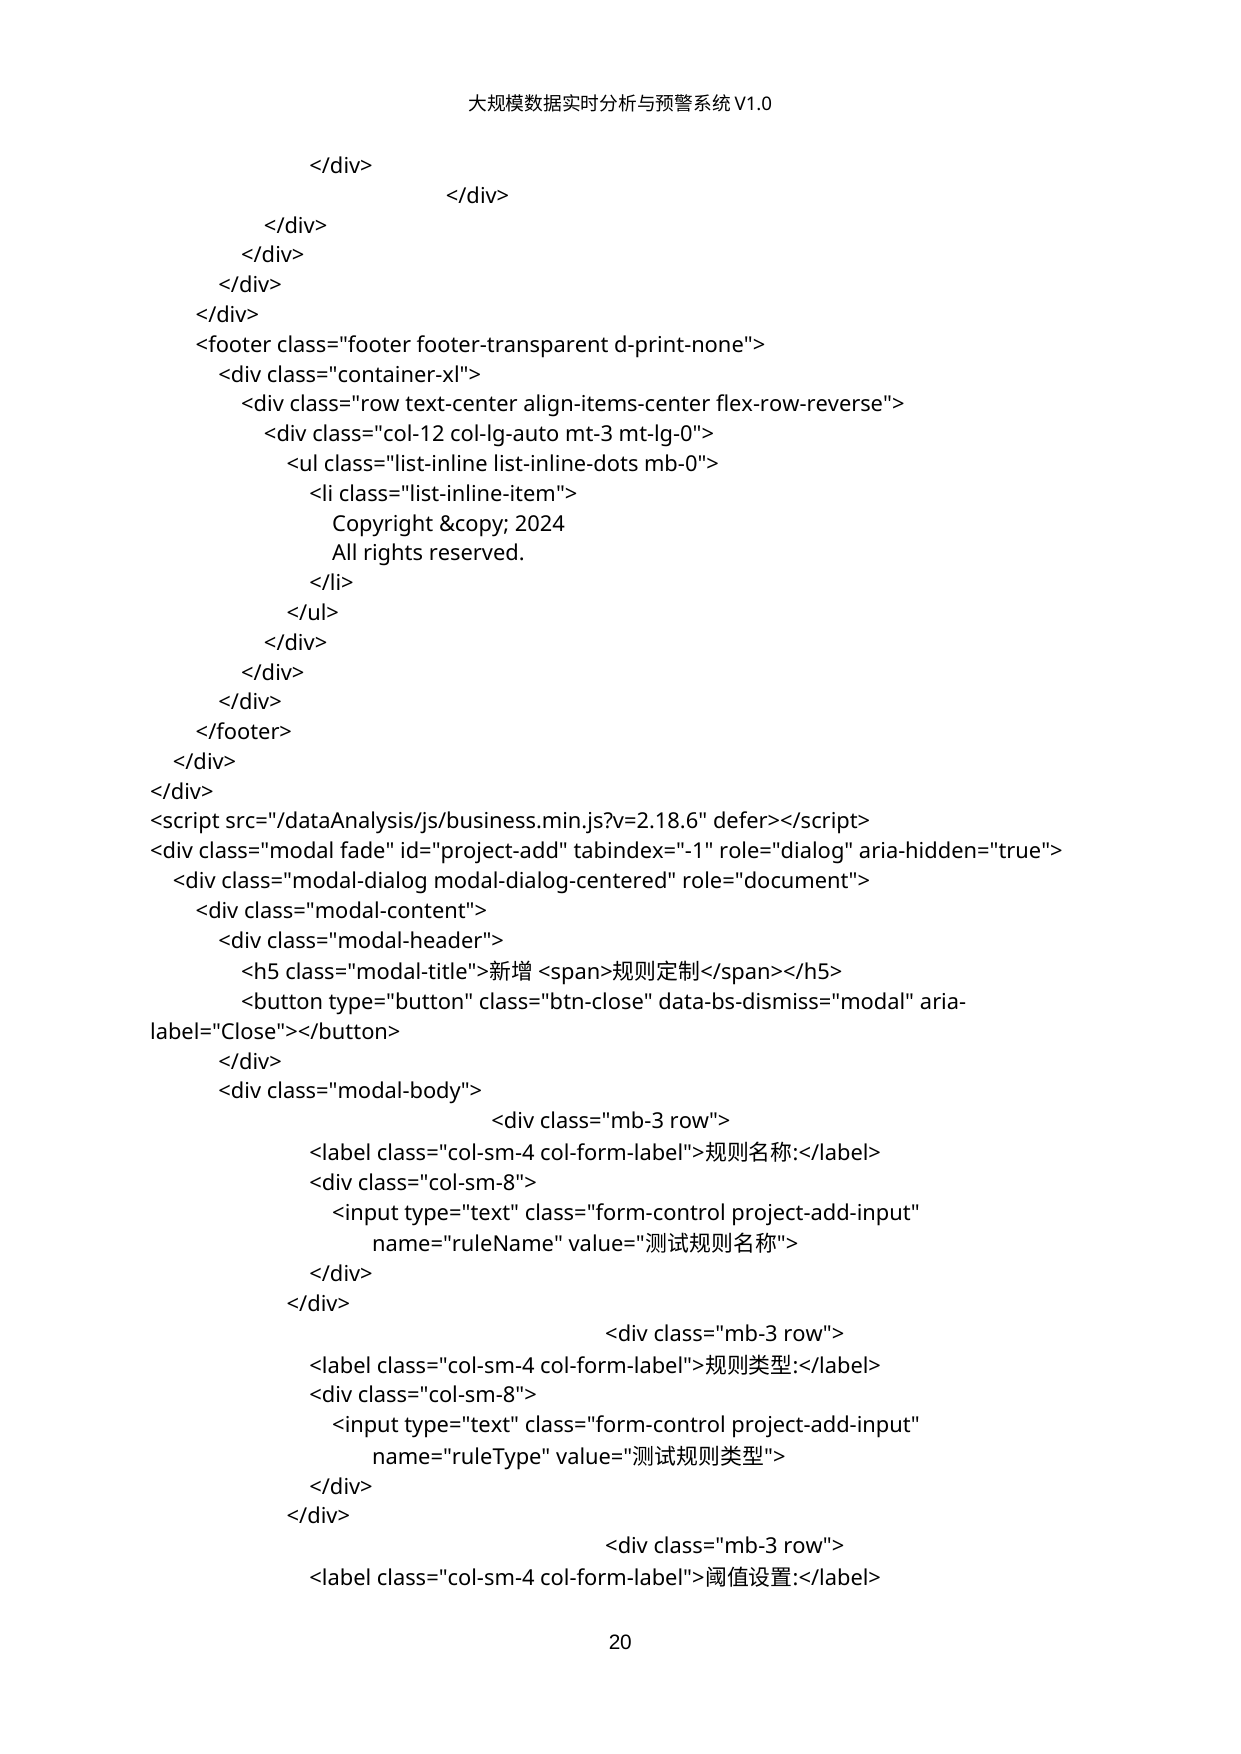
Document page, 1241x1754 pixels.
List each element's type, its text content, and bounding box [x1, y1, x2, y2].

text <div class="modal-header"> [150, 924, 1090, 954]
text </ul> [150, 597, 1090, 627]
text <div class="col-12 col-lg-auto mt-3 mt-lg-0"> [150, 418, 1090, 448]
text <div class="mb-3 row"> [150, 1318, 1090, 1348]
text <div class="container-xl"> [150, 358, 1090, 388]
text <ul class="list-inline list-inline-dots mb-0"> [150, 448, 1090, 478]
text <input type="text" class="form-control project-add-input" [150, 1197, 1090, 1226]
text <label class="col-sm-4 col-form-label">规则类型:</label> [150, 1348, 1090, 1379]
text </div> [150, 776, 1090, 805]
text <footer class="footer footer-transparent d-print-none"> [150, 329, 1090, 358]
text </div> [150, 299, 1090, 329]
text <div class="modal-dialog modal-dialog-centered" role="document"> [150, 865, 1090, 895]
text </div> [150, 1501, 1090, 1530]
text </div> [150, 746, 1090, 776]
text </div> [150, 1258, 1090, 1288]
text <div class="modal fade" id="project-add" tabindex="-1" role="dialog" aria-hidden="true"> [150, 835, 1090, 865]
text </footer> [150, 716, 1090, 746]
text <div class="col-sm-8"> [150, 1379, 1090, 1409]
text <label class="col-sm-4 col-form-label">规则名称:</label> [150, 1135, 1090, 1167]
text <script src="/dataAnalysis/js/business.min.js?v=2.18.6" defer></script> [150, 805, 1090, 835]
text </div> [150, 269, 1090, 299]
text </div> [150, 150, 1090, 180]
text </div> [150, 1288, 1090, 1318]
text <div class="modal-content"> [150, 895, 1090, 924]
text </div> [150, 180, 1090, 209]
text <div class="modal-body"> [150, 1076, 1090, 1105]
text <div class="mb-3 row"> [150, 1530, 1090, 1560]
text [150, 1409, 1090, 1439]
text name="ruleType" value="测试规则类型"> [150, 1439, 1090, 1471]
text <h5 class="modal-title">新增 <span>规则定制</span></h5> [150, 954, 1090, 986]
text </div> [150, 209, 1090, 239]
text <li class="list-inline-item"> [150, 478, 1090, 507]
text All rights reserved. [150, 537, 1090, 567]
text <div class="row text-center align-items-center flex-row-reverse"> [150, 388, 1090, 418]
text </div> [150, 627, 1090, 656]
text Copyright &copy; 2024 [150, 507, 1090, 537]
text </div> [150, 656, 1090, 686]
text </div> [150, 1471, 1090, 1501]
text <div class="col-sm-8"> [150, 1167, 1090, 1197]
text <button type="button" class="btn-close" data-bs-dismiss="modal" aria-label="Close"></button> [150, 986, 1090, 1046]
text <div class="mb-3 row"> [150, 1105, 1090, 1135]
text name="ruleName" value="测试规则名称"> [150, 1226, 1090, 1258]
text </div> [150, 239, 1090, 269]
text <label class="col-sm-4 col-form-label">阈值设置:</label> [150, 1560, 1090, 1592]
text </li> [150, 567, 1090, 597]
text </div> [150, 1046, 1090, 1076]
text </div> [150, 686, 1090, 716]
